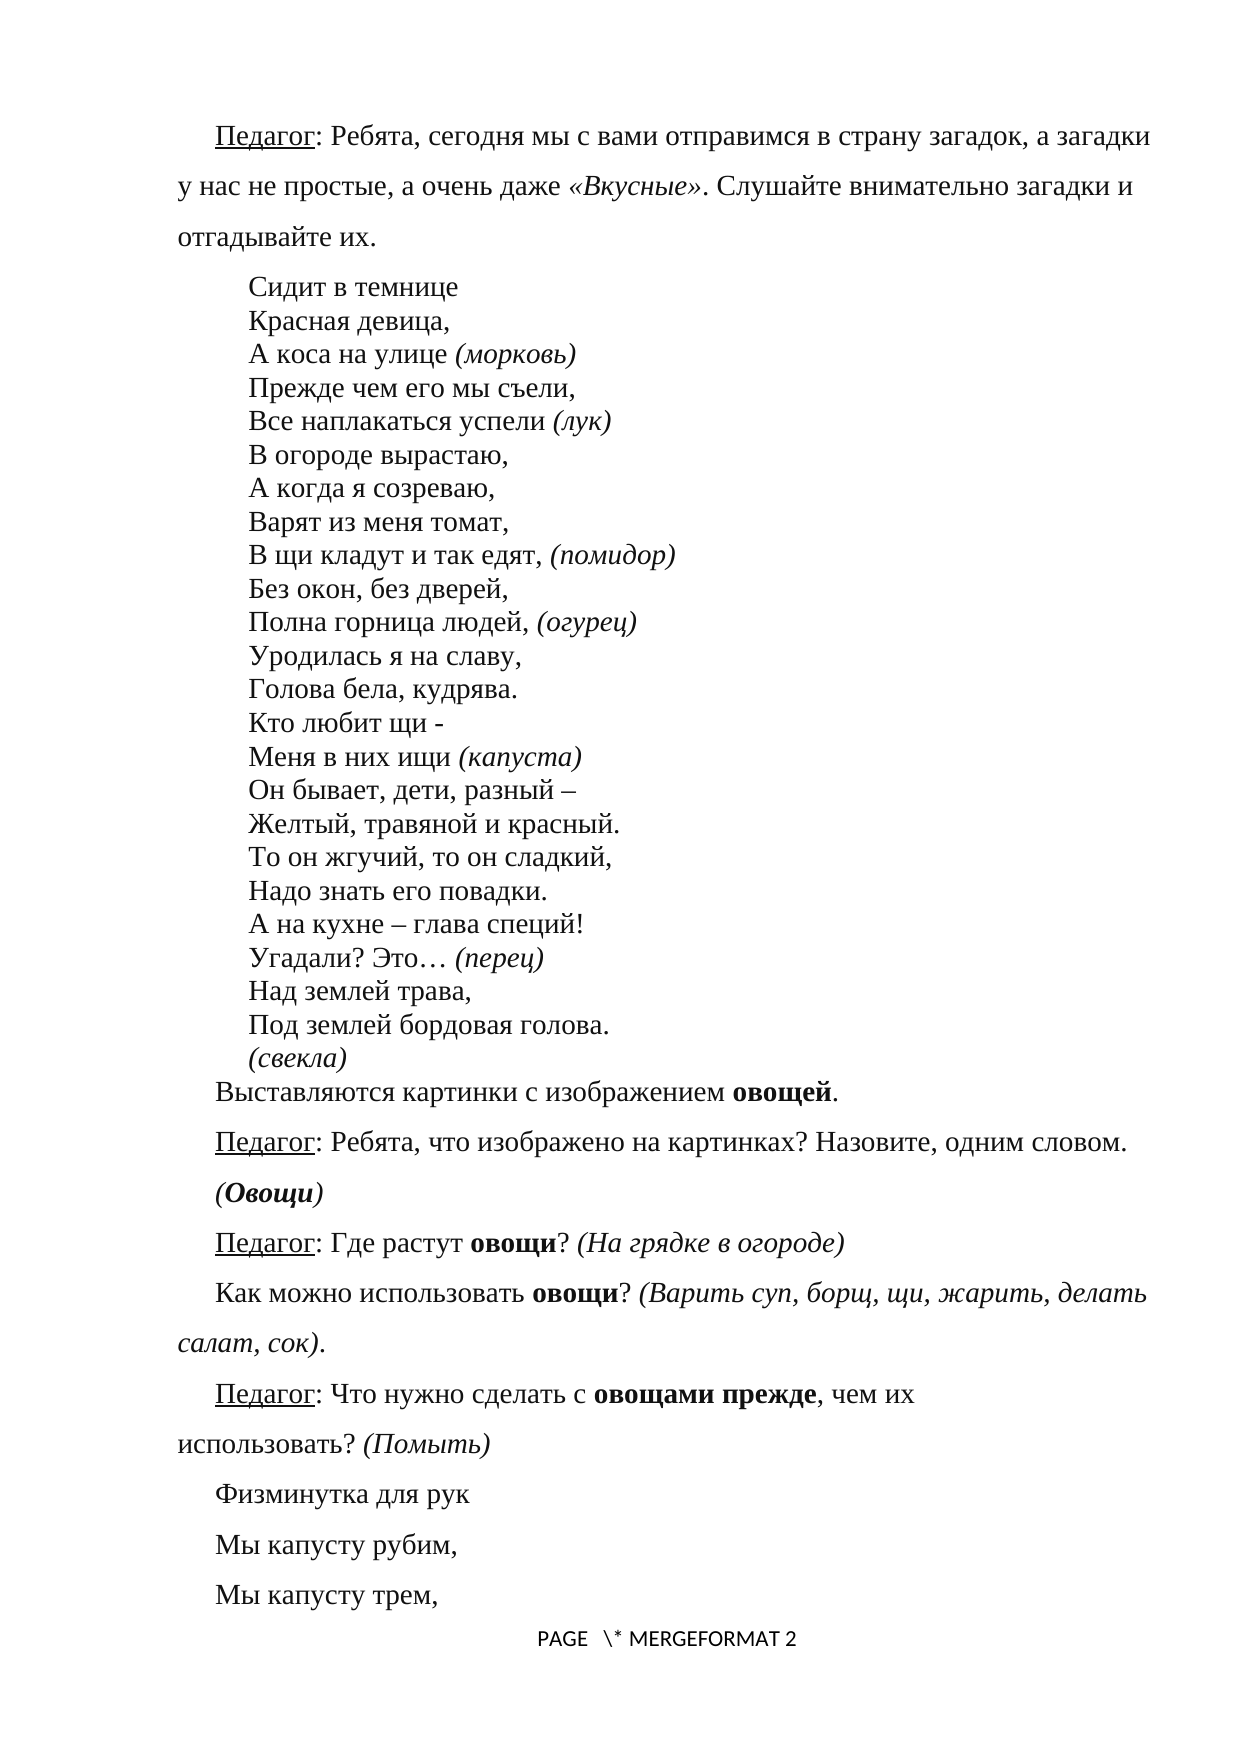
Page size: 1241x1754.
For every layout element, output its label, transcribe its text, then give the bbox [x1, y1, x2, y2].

text А на кухне – глава специй! [177, 906, 1152, 940]
text Сидит в темнице [177, 269, 1152, 303]
text Педагог: Что нужно сделать с овощами прежде, чем их использовать? (Помыть) [177, 1376, 1152, 1460]
text Красная девица, [177, 303, 1152, 336]
text Без окон, без дверей, [177, 571, 1152, 604]
text Кто любит щи - [177, 705, 1152, 739]
text Мы капусту рубим, [177, 1527, 1152, 1560]
text Угадали? Это… (перец) [177, 940, 1152, 973]
text (свекла) [177, 1041, 1152, 1074]
text Меня в них ищи (капуста) [177, 739, 1152, 772]
text Как можно использовать овощи? (Варить суп, борщ, щи, жарить, делать салат, сок). [177, 1275, 1152, 1359]
text Все наплакаться успели (лук) [177, 403, 1152, 437]
text Надо знать его повадки. [177, 873, 1152, 906]
text Он бывает, дети, разный – [177, 772, 1152, 806]
text Под землей бордовая голова. [177, 1007, 1152, 1041]
text Педагог: Где растут овощи? (На грядке в огороде) [177, 1225, 1152, 1258]
text А коса на улице (морковь) [177, 336, 1152, 370]
text Педагог: Ребята, что изображено на картинках? Назовите, одним словом. [177, 1124, 1152, 1158]
text В огороде вырастаю, [177, 437, 1152, 470]
text В щи кладут и так едят, (помидор) [177, 537, 1152, 571]
text Желтый, травяной и красный. [177, 806, 1152, 839]
text (Овощи) [177, 1175, 1152, 1208]
text Физминутка для рук [177, 1477, 1152, 1510]
text Педагог: Ребята, сегодня мы с вами отправимся в страну загадок, а загадки у нас не простые, а очень даже «Вкусные». Слушайте внимательно загадки и отгадывайте их. [177, 118, 1152, 252]
text Над землей трава, [177, 973, 1152, 1007]
text Выставляются картинки с изображением овощей. [177, 1074, 1152, 1108]
text Прежде чем его мы съели, [177, 370, 1152, 403]
text Мы капусту трем, [177, 1577, 1152, 1611]
text То он жгучий, то он сладкий, [177, 839, 1152, 873]
text Голова бела, кудрява. [177, 672, 1152, 705]
text Уродилась я на славу, [177, 638, 1152, 672]
text Полна горница людей, (огурец) [177, 604, 1152, 638]
text Варят из меня томат, [177, 504, 1152, 537]
text А когда я созреваю, [177, 470, 1152, 504]
